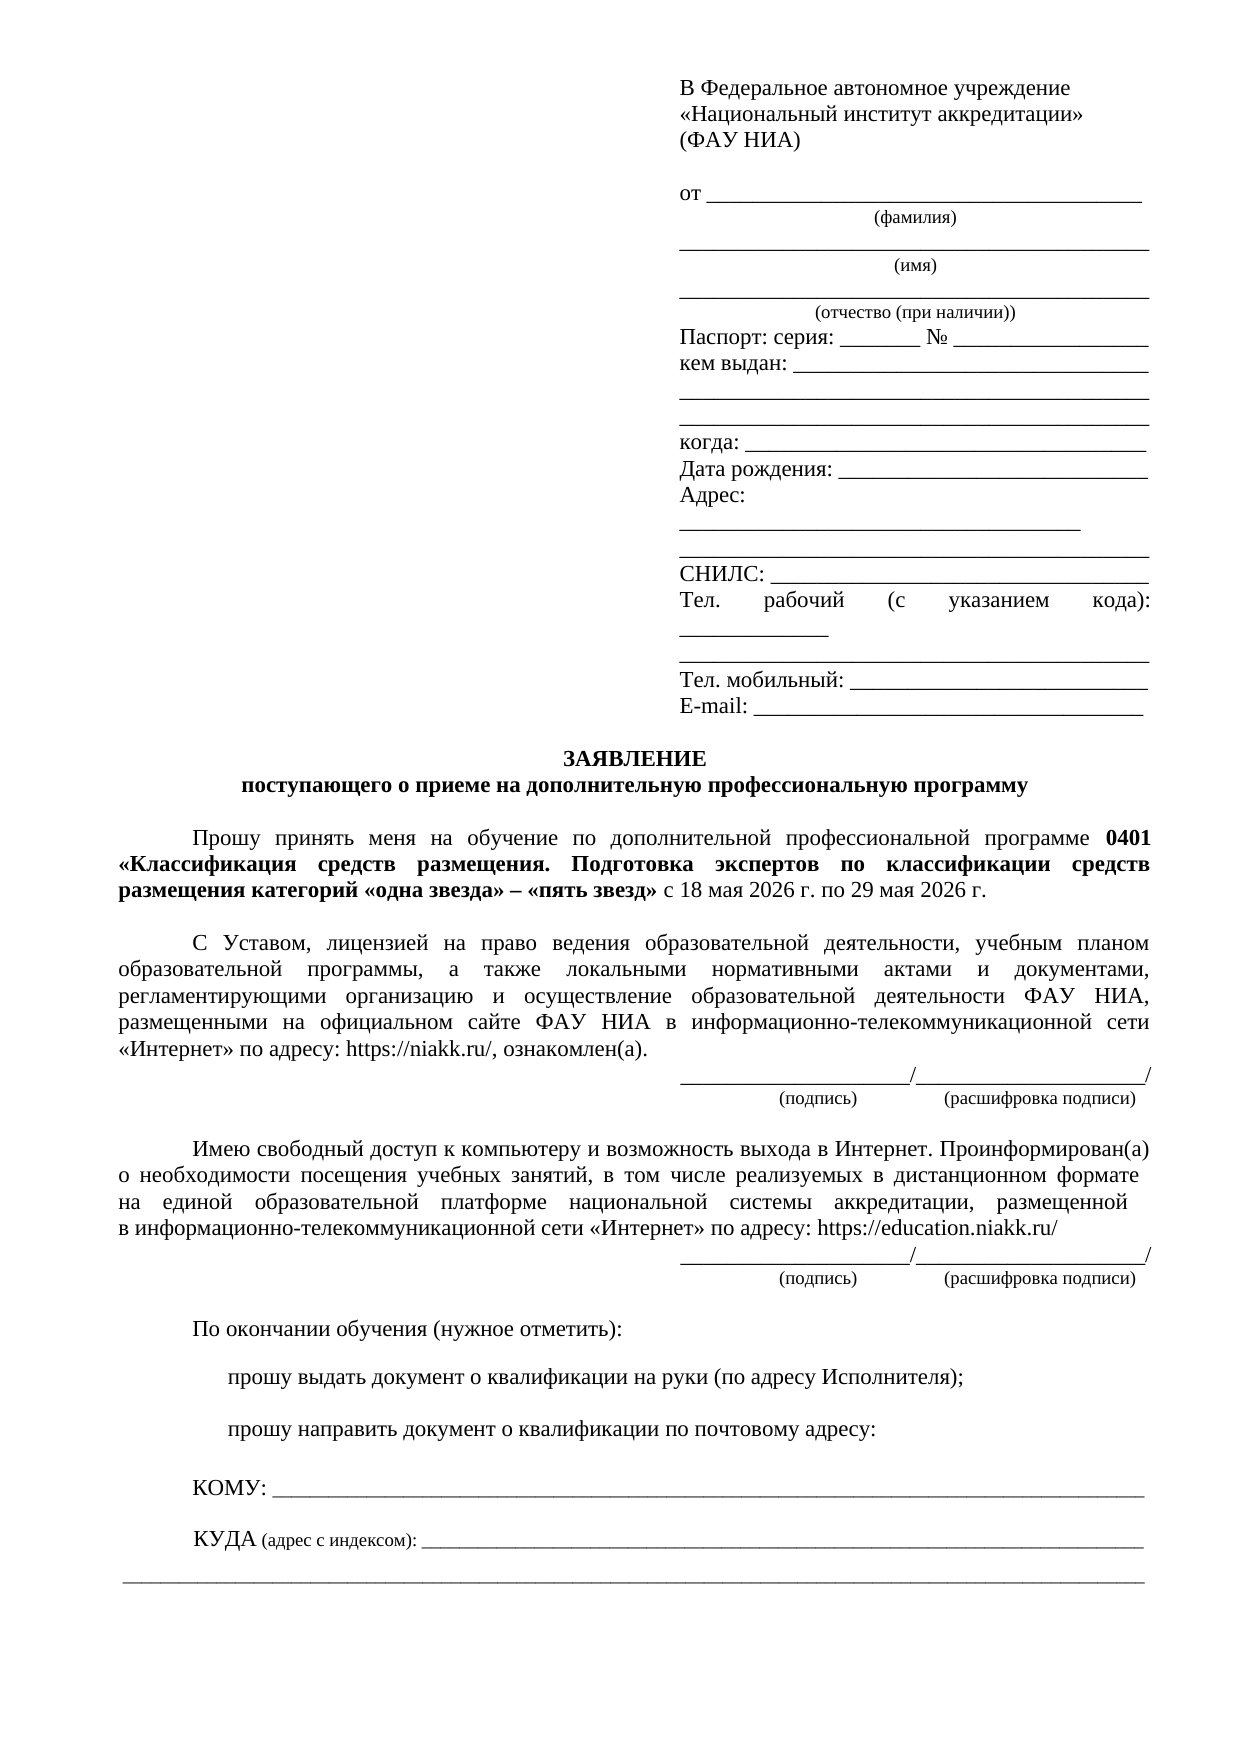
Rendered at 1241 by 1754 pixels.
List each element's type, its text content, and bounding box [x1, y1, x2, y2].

text E-mail: __________________________________ [679, 692, 1151, 718]
text «Национальный институт аккредитации» [679, 100, 1151, 127]
text _________________________________________ [679, 227, 1151, 253]
text ЗАЯВЛЕНИЕ [118, 745, 1151, 771]
text КУДА (адрес с индексом): _____________________________________________________________________________ [118, 1524, 1152, 1551]
table_header (расшифровка подписи) [928, 1267, 1152, 1288]
text (фамилия) [679, 206, 1151, 227]
text КОМУ: _____________________________________________________________________________________________ [118, 1474, 1152, 1501]
text Имею свободный доступ к компьютеру и возможность выхода в Интернет. Проинформирован(а) о необходимости посещения учебных занятий, в том числе реализуемых в дистанционном формате на единой образовательной платформе национальной системы аккредитации, размещенной в информационно-телекоммуникационной сети «Интернет» по адресу: https://education.niakk.ru/ [118, 1135, 1151, 1241]
text (отчество (при наличии)) [679, 301, 1151, 323]
text С Уставом, лицензией на право ведения образовательной деятельности, учебным планом образовательной программы, а также локальными нормативными актами и документами, регламентирующими организацию и осуществление образовательной деятельности ФАУ НИА, размещенными на официальном сайте ФАУ НИА в информационно-телекоммуникационной сети «Интернет» по адресу: https://niakk.ru/, ознакомлен(а). [118, 929, 1151, 1061]
text (ФАУ НИА) [679, 127, 1151, 153]
text Паспорт: серия: _______ № _________________ [679, 323, 1151, 349]
text (имя) [679, 253, 1151, 275]
text _________________________________________ [679, 275, 1151, 301]
text поступающего о приеме на дополнительную профессиональную программу [118, 771, 1151, 797]
text СНИЛС: _________________________________ [679, 560, 1151, 587]
table_header (подпись) [708, 1087, 928, 1109]
text ____________________/____________________/ [118, 1241, 1151, 1267]
text Прошу принять меня на обучение по дополнительной профессиональной программе 0401 «Классификация средств размещения. Подготовка экспертов по классификации средств размещения категорий «одна звезда» – «пять звезд» с 18 мая 2026 г. по 29 мая 2026 г. [118, 824, 1151, 903]
text от ______________________________________ [679, 179, 1151, 206]
text Тел. рабочий (с указанием кода): _____________ [679, 587, 1151, 639]
text _____________________________________________________________________________________________________________ [118, 1564, 1152, 1586]
text Адрес: ___________________________________ [679, 481, 1151, 534]
text В Федеральное автономное учреждение [679, 74, 1151, 100]
text _________________________________________ Тел. мобильный: __________________________ [679, 639, 1151, 692]
text По окончании обучения (нужное отметить): [118, 1315, 1151, 1341]
text ____________________/____________________/ [118, 1061, 1151, 1087]
text __________________________________________________________________________________ [679, 376, 1151, 428]
text Дата рождения: ___________________________ [679, 455, 1151, 481]
text кем выдан: _______________________________ [679, 349, 1151, 376]
text прошу направить документ о квалификации по почтовому адресу: [118, 1394, 1151, 1447]
text когда: ___________________________________ [679, 428, 1151, 455]
table_header (подпись) [708, 1267, 928, 1288]
table_header (расшифровка подписи) [928, 1087, 1152, 1109]
text прошу выдать документ о квалификации на руки (по адресу Исполнителя); [118, 1341, 1151, 1394]
text _________________________________________ [679, 534, 1151, 560]
